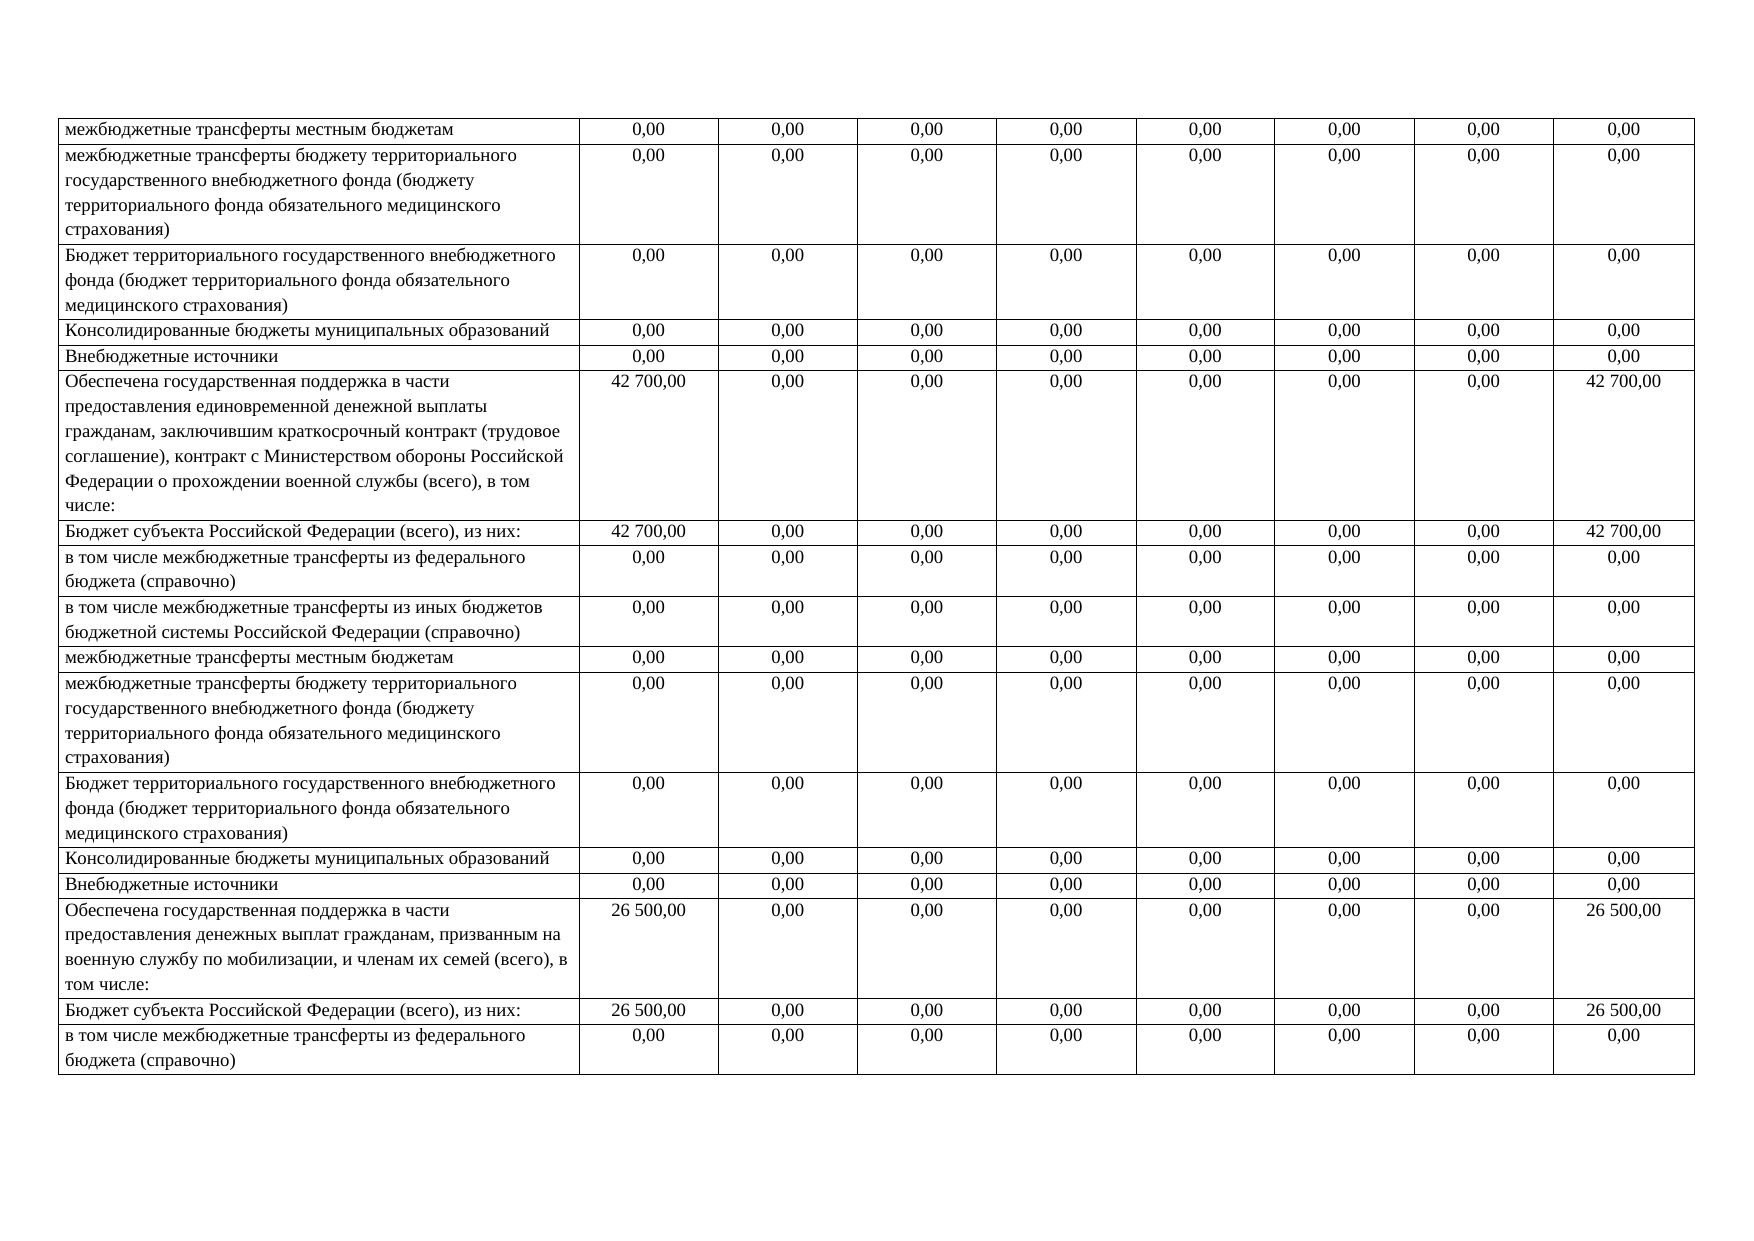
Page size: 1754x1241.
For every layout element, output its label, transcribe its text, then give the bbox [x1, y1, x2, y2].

table_cell Обеспечена государственная поддержка в части предоставления денежных выплат гражданам, призванным на военную службу по мобилизации, и членам их семей (всего), в том числе: [59, 899, 579, 998]
table_cell 0,00 [858, 371, 996, 520]
table_cell 0,00 [997, 848, 1136, 873]
table_cell 0,00 [719, 145, 857, 244]
table_cell 0,00 [858, 874, 996, 898]
table_cell Консолидированные бюджеты муниципальных образований [59, 320, 579, 344]
table_cell межбюджетные трансферты бюджету территориального государственного внебюджетного фонда (бюджету территориального фонда обязательного медицинского страхования) [59, 673, 579, 772]
table_cell в том числе межбюджетные трансферты из иных бюджетов бюджетной системы Российской Федерации (справочно) [59, 597, 579, 646]
table_cell 0,00 [997, 597, 1136, 646]
table_cell 0,00 [1554, 346, 1694, 370]
table_cell 0,00 [1137, 673, 1274, 772]
table_cell 0,00 [1554, 673, 1694, 772]
table_cell 0,00 [1137, 848, 1274, 873]
table_cell 0,00 [1554, 1025, 1694, 1074]
table_cell 0,00 [719, 899, 857, 998]
table_cell 0,00 [1137, 597, 1274, 646]
table_cell Бюджет территориального государственного внебюджетного фонда (бюджет территориального фонда обязательного медицинского страхования) [59, 245, 579, 319]
table_cell 0,00 [1415, 546, 1553, 596]
table_cell 0,00 [1415, 245, 1553, 319]
table_cell 0,00 [997, 546, 1136, 596]
table_cell 0,00 [580, 597, 718, 646]
table_cell 0,00 [580, 1025, 718, 1074]
table_cell 0,00 [719, 346, 857, 370]
table_cell 0,00 [1137, 371, 1274, 520]
table_cell Бюджет территориального государственного внебюджетного фонда (бюджет территориального фонда обязательного медицинского страхования) [59, 773, 579, 847]
table_cell 0,00 [1415, 521, 1553, 545]
table_cell 0,00 [1275, 546, 1414, 596]
table_cell 0,00 [719, 597, 857, 646]
table_cell 0,00 [719, 999, 857, 1024]
table_cell 0,00 [1275, 521, 1414, 545]
table_cell 0,00 [1275, 999, 1414, 1024]
table_cell 0,00 [858, 320, 996, 344]
table_cell 0,00 [719, 874, 857, 898]
table_cell 0,00 [580, 346, 718, 370]
table_cell 0,00 [1415, 773, 1553, 847]
table_cell 0,00 [1137, 874, 1274, 898]
table_cell 0,00 [997, 874, 1136, 898]
table_cell 0,00 [997, 647, 1136, 672]
table_cell в том числе межбюджетные трансферты из федерального бюджета (справочно) [59, 1025, 579, 1074]
table_cell 0,00 [719, 320, 857, 344]
table_cell 0,00 [997, 1025, 1136, 1074]
table_cell 0,00 [1275, 1025, 1414, 1074]
table_cell 0,00 [858, 597, 996, 646]
table_cell 26 500,00 [1554, 899, 1694, 998]
table_cell 0,00 [1415, 1025, 1553, 1074]
table_cell 0,00 [1137, 899, 1274, 998]
table_cell 42 700,00 [580, 521, 718, 545]
table_cell 0,00 [580, 848, 718, 873]
table_cell 0,00 [1415, 597, 1553, 646]
table_cell 0,00 [1137, 647, 1274, 672]
table_cell 0,00 [1137, 1025, 1274, 1074]
table_cell 0,00 [1275, 899, 1414, 998]
table_cell 0,00 [997, 521, 1136, 545]
table_cell 0,00 [580, 673, 718, 772]
table_cell 0,00 [997, 371, 1136, 520]
table_cell 0,00 [1137, 320, 1274, 344]
table_cell 0,00 [1137, 119, 1274, 144]
table_cell 0,00 [1415, 371, 1553, 520]
table_cell 0,00 [1415, 119, 1553, 144]
table_cell 26 500,00 [580, 899, 718, 998]
table_cell 0,00 [1554, 773, 1694, 847]
table_cell 0,00 [858, 899, 996, 998]
table_cell 0,00 [580, 145, 718, 244]
table_cell 0,00 [858, 521, 996, 545]
table_cell 0,00 [1275, 371, 1414, 520]
table_cell 0,00 [858, 673, 996, 772]
table_cell 0,00 [1275, 773, 1414, 847]
table_cell 0,00 [1415, 673, 1553, 772]
table_cell 26 500,00 [580, 999, 718, 1024]
table_cell 42 700,00 [580, 371, 718, 520]
table_cell 0,00 [1275, 119, 1414, 144]
table_cell 0,00 [858, 999, 996, 1024]
table_cell Обеспечена государственная поддержка в части предоставления единовременной денежной выплаты гражданам, заключившим краткосрочный контракт (трудовое соглашение), контракт с Министерством обороны Российской Федерации о прохождении военной службы (всего), в том числе: [59, 371, 579, 520]
table_cell 0,00 [719, 1025, 857, 1074]
table_cell 0,00 [1554, 874, 1694, 898]
table_cell 0,00 [1275, 874, 1414, 898]
table_cell 0,00 [1137, 245, 1274, 319]
table_cell 0,00 [997, 245, 1136, 319]
table_cell 0,00 [858, 346, 996, 370]
table_cell Внебюджетные источники [59, 346, 579, 370]
table_cell 0,00 [1275, 245, 1414, 319]
table_cell 0,00 [1275, 597, 1414, 646]
table_cell 0,00 [1137, 521, 1274, 545]
table_cell 0,00 [1554, 597, 1694, 646]
table_cell 0,00 [1275, 673, 1414, 772]
table_cell межбюджетные трансферты местным бюджетам [59, 647, 579, 672]
table_cell 0,00 [997, 145, 1136, 244]
table_cell 0,00 [1137, 346, 1274, 370]
table_cell 0,00 [1275, 848, 1414, 873]
table_cell 0,00 [1415, 145, 1553, 244]
table_cell 0,00 [719, 521, 857, 545]
table_cell 0,00 [1275, 145, 1414, 244]
table_cell 0,00 [1415, 999, 1553, 1024]
table_cell 0,00 [997, 899, 1136, 998]
table_cell 0,00 [719, 119, 857, 144]
table_cell 0,00 [580, 320, 718, 344]
table_cell 0,00 [997, 119, 1136, 144]
table_cell 0,00 [1137, 546, 1274, 596]
table_cell 0,00 [580, 647, 718, 672]
table_cell 0,00 [719, 245, 857, 319]
table_cell Внебюджетные источники [59, 874, 579, 898]
table_cell 0,00 [1137, 773, 1274, 847]
table_cell 0,00 [1415, 320, 1553, 344]
table_cell 0,00 [858, 1025, 996, 1074]
table_cell 0,00 [1415, 874, 1553, 898]
table_cell 0,00 [858, 773, 996, 847]
table_cell 0,00 [1415, 848, 1553, 873]
table_cell Консолидированные бюджеты муниципальных образований [59, 848, 579, 873]
table_cell 0,00 [1137, 145, 1274, 244]
table_cell 0,00 [719, 773, 857, 847]
table_cell 42 700,00 [1554, 521, 1694, 545]
table_cell 0,00 [997, 999, 1136, 1024]
table_cell 0,00 [1554, 245, 1694, 319]
table_cell 0,00 [1415, 647, 1553, 672]
table_cell 0,00 [858, 145, 996, 244]
table_cell 0,00 [858, 245, 996, 319]
table_cell 0,00 [580, 773, 718, 847]
table_cell 0,00 [997, 320, 1136, 344]
table_cell 0,00 [997, 346, 1136, 370]
table_cell 0,00 [1554, 848, 1694, 873]
table_cell 0,00 [1554, 647, 1694, 672]
table_cell 0,00 [719, 546, 857, 596]
table_cell 0,00 [997, 773, 1136, 847]
table_cell 0,00 [1275, 346, 1414, 370]
table_cell 42 700,00 [1554, 371, 1694, 520]
table_cell 0,00 [719, 673, 857, 772]
table_cell 0,00 [1275, 320, 1414, 344]
table_cell межбюджетные трансферты бюджету территориального государственного внебюджетного фонда (бюджету территориального фонда обязательного медицинского страхования) [59, 145, 579, 244]
table_cell в том числе межбюджетные трансферты из федерального бюджета (справочно) [59, 546, 579, 596]
table_cell 0,00 [719, 647, 857, 672]
table_cell 0,00 [580, 119, 718, 144]
table_cell 0,00 [580, 874, 718, 898]
table_cell 0,00 [580, 546, 718, 596]
table_cell 0,00 [1275, 647, 1414, 672]
table_cell Бюджет субъекта Российской Федерации (всего), из них: [59, 521, 579, 545]
table_cell 0,00 [719, 848, 857, 873]
table_cell Бюджет субъекта Российской Федерации (всего), из них: [59, 999, 579, 1024]
table_cell 0,00 [858, 119, 996, 144]
table_cell 0,00 [1415, 899, 1553, 998]
table_cell 0,00 [858, 848, 996, 873]
table_cell 0,00 [580, 245, 718, 319]
table_cell 0,00 [858, 647, 996, 672]
table_cell 0,00 [1554, 546, 1694, 596]
table_cell 0,00 [1415, 346, 1553, 370]
table_cell 0,00 [1554, 145, 1694, 244]
table_cell 0,00 [1137, 999, 1274, 1024]
table_cell 0,00 [858, 546, 996, 596]
table_cell 0,00 [997, 673, 1136, 772]
table_cell 0,00 [1554, 119, 1694, 144]
table_cell 26 500,00 [1554, 999, 1694, 1024]
table_cell межбюджетные трансферты местным бюджетам [59, 119, 579, 144]
table_cell 0,00 [1554, 320, 1694, 344]
table_cell 0,00 [719, 371, 857, 520]
